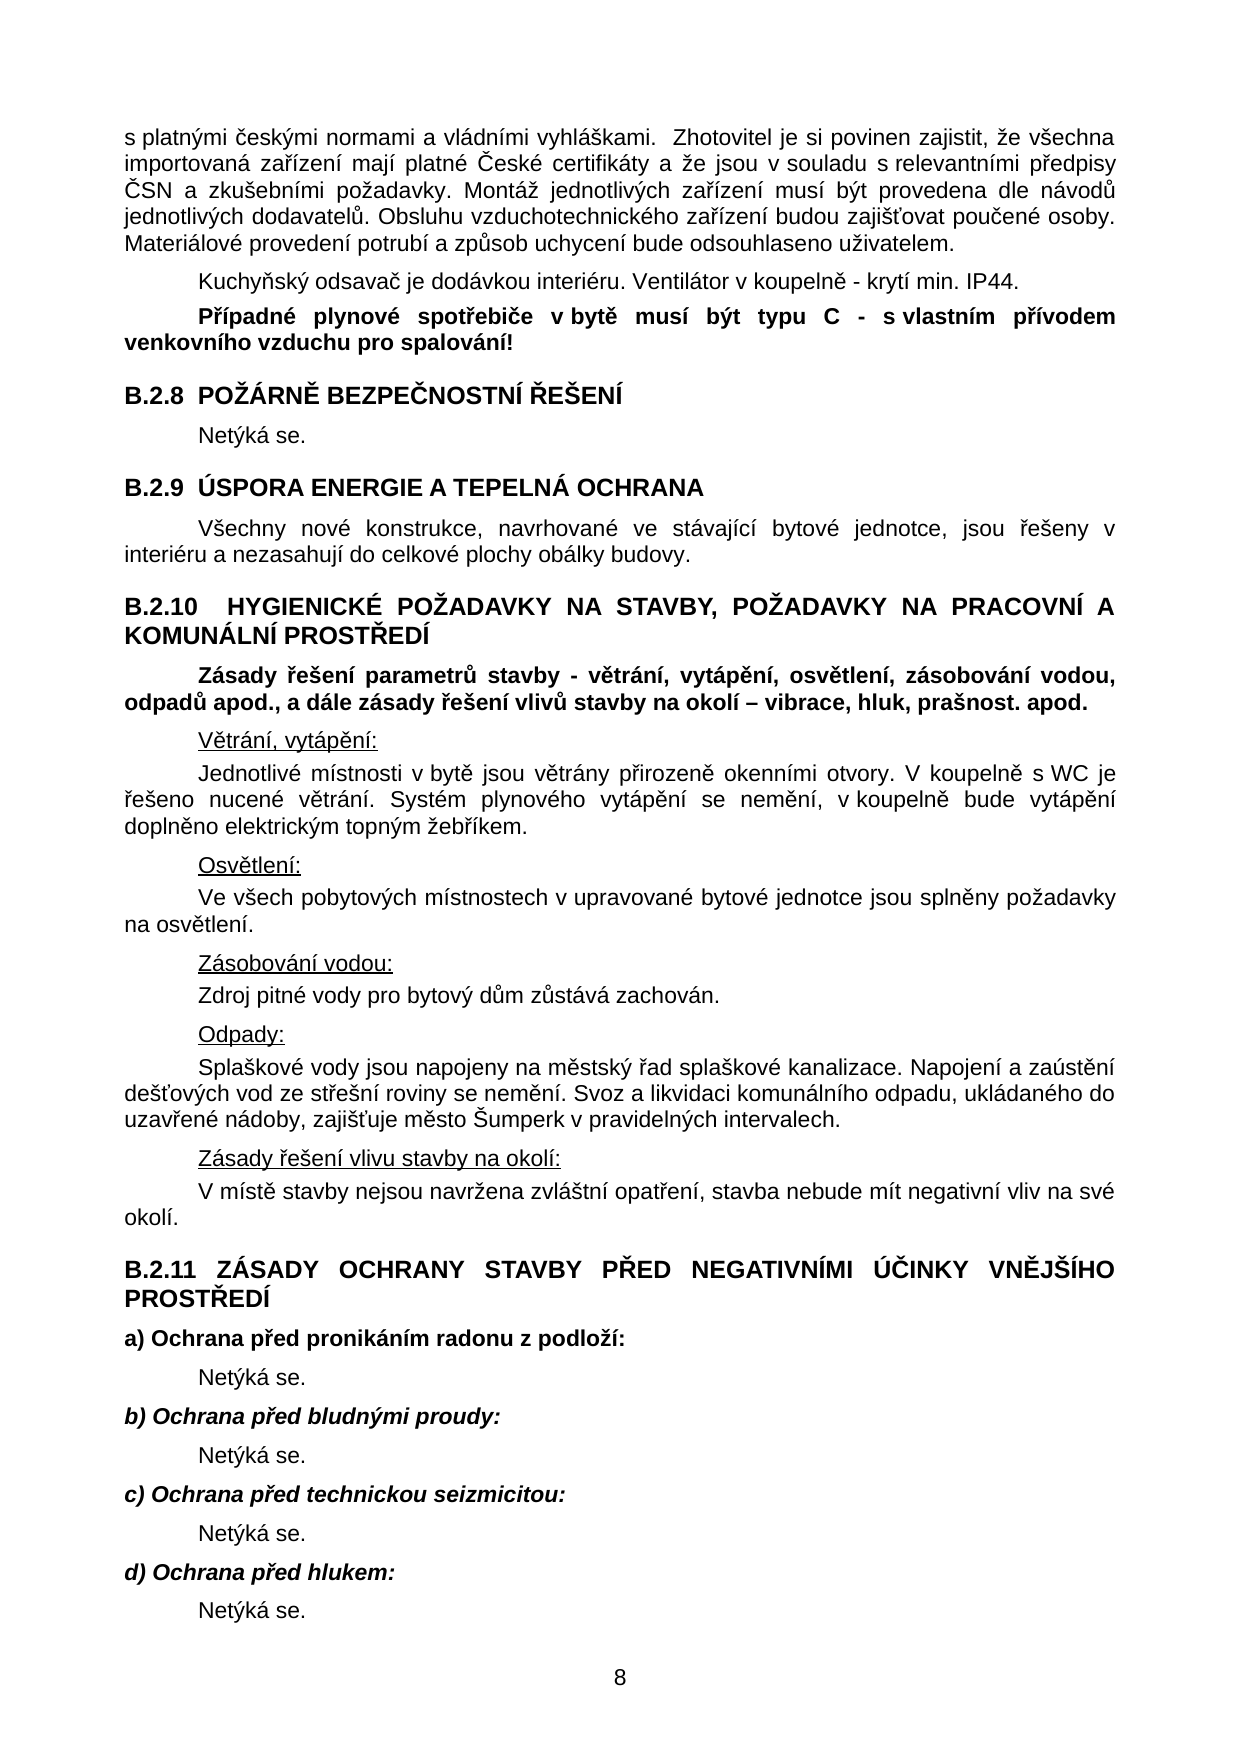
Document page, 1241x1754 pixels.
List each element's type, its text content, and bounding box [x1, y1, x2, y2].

subtitle B.2.8 POŽÁRNĚ BEZPEČNOSTNÍ ŘEŠENÍ [124, 381, 1116, 409]
text Případné plynové spotřebiče v bytě musí být typu C - s vlastním přívodem venkovního vzduchu pro spalování! [124, 303, 1116, 356]
text Netýká se. [124, 1520, 1116, 1546]
text Ve všech pobytových místnostech v upravované bytové jednotce jsou splněny požadavky na osvětlení. [124, 884, 1116, 937]
text V místě stavby nejsou navržena zvláštní opatření, stavba nebude mít negativní vliv na své okolí. [124, 1178, 1116, 1230]
text Jednotlivé místnosti v bytě jsou větrány přirozeně okenními otvory. V koupelně s WC je řešeno nucené větrání. Systém plynového vytápění se nemění, v koupelně bude vytápění doplněno elektrickým topným žebříkem. [124, 760, 1116, 839]
subtitle B.2.11 ZÁSADY OCHRANY STAVBY PŘED NEGATIVNÍMI ÚČINKY VNĚJŠÍHO PROSTŘEDÍ [124, 1255, 1116, 1313]
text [124, 124, 1116, 256]
text Splaškové vody jsou napojeny na městský řad splaškové kanalizace. Napojení a zaústění dešťových vod ze střešní roviny se nemění. Svoz a likvidaci komunálního odpadu, ukládaného do uzavřené nádoby, zajišťuje město Šumperk v pravidelných intervalech. [124, 1053, 1116, 1133]
text Odpady: [124, 1021, 1116, 1047]
text Zásobování vodou: [124, 949, 1116, 976]
text Osvětlení: [124, 852, 1116, 878]
text Zásady řešení vlivu stavby na okolí: [124, 1145, 1116, 1171]
subtitle b.2.9 ÚsporA energie a tepelná ochrana [124, 473, 1116, 502]
subtitle d) Ochrana před hlukem: [124, 1558, 1116, 1585]
subtitle b.2.10 HYGIENICKÉ POŽADAVKY NA STAVBY, POŽADAVKY NA PRACOVNÍ A KOMUNÁLNÍ PROSTŘEDÍ [124, 592, 1116, 650]
text Větrání, vytápění: [124, 727, 1116, 754]
text a) Ochrana před pronikáním radonu z podloží: [124, 1325, 1116, 1352]
subtitle c) Ochrana před technickou seizmicitou: [124, 1481, 1116, 1507]
subtitle b) Ochrana před bludnými proudy: [124, 1403, 1116, 1429]
text Netýká se. [124, 1597, 1116, 1624]
text Netýká se. [124, 1442, 1116, 1468]
text Zásady řešení parametrů stavby - větrání, vytápění, osvětlení, zásobování vodou, odpadů apod., a dále zásady řešení vlivů stavby na okolí – vibrace, hluk, prašnost. apod. [124, 662, 1116, 715]
text Netýká se. [124, 422, 1116, 448]
text Všechny nové konstrukce, navrhované ve stávající bytové jednotce, jsou řešeny v interiéru a nezasahují do celkové plochy obálky budovy. [124, 514, 1116, 567]
text Zdroj pitné vody pro bytový dům zůstává zachován. [124, 982, 1116, 1008]
text Kuchyňský odsavač je dodávkou interiéru. Ventilátor v koupelně - krytí min. IP44. [124, 268, 1116, 295]
text Netýká se. [124, 1364, 1116, 1391]
